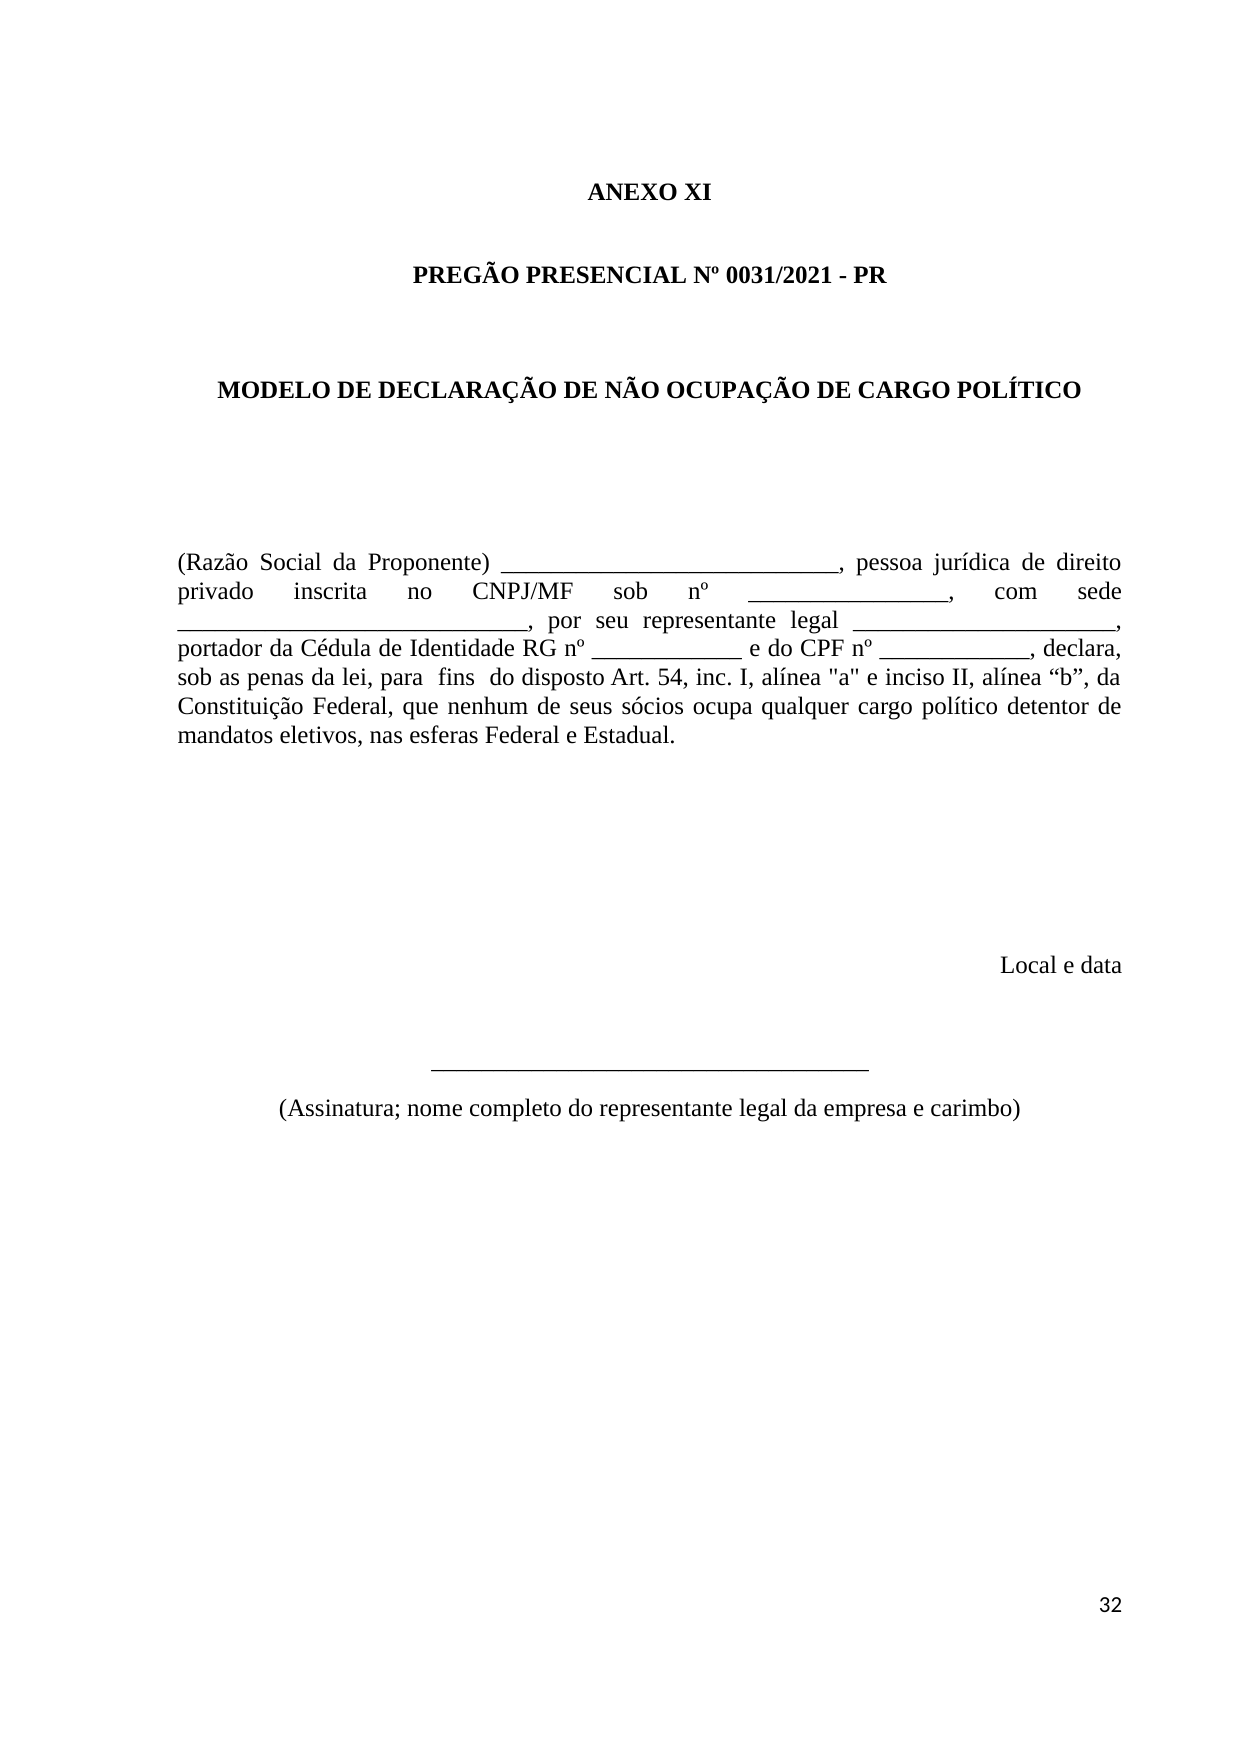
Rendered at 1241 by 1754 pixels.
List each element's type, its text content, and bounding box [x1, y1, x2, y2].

text Local e data [177, 950, 1122, 978]
text ANEXO XI [177, 177, 1122, 206]
text MODELO DE DECLARAÇÃO DE NÃO OCUPAÇÃO DE CARGO POLÍTICO [177, 375, 1122, 403]
text PREGÃO PRESENCIAL Nº 0031/2021 - PR [177, 260, 1122, 288]
subtitle (Razão Social da Proponente) ___________________________, pessoa jurídica de direito privado inscrita no CNPJ/MF sob nº ________________, com sede ____________________________, por seu representante legal _____________________, portador da Cédula de Identidade RG nº ____________ e do CPF nº ____________, declara, sob as penas da lei, para fins do disposto Art. 54, inc. I, alínea "a" e inciso II, alínea “b”, da Constituição Federal, que nenhum de seus sócios ocupa qualquer cargo político detentor de mandatos eletivos, nas esferas Federal e Estadual. [177, 547, 1122, 748]
text (Assinatura; nome completo do representante legal da empresa e carimbo) [177, 1093, 1122, 1122]
text ___________________________________ [177, 1045, 1122, 1074]
